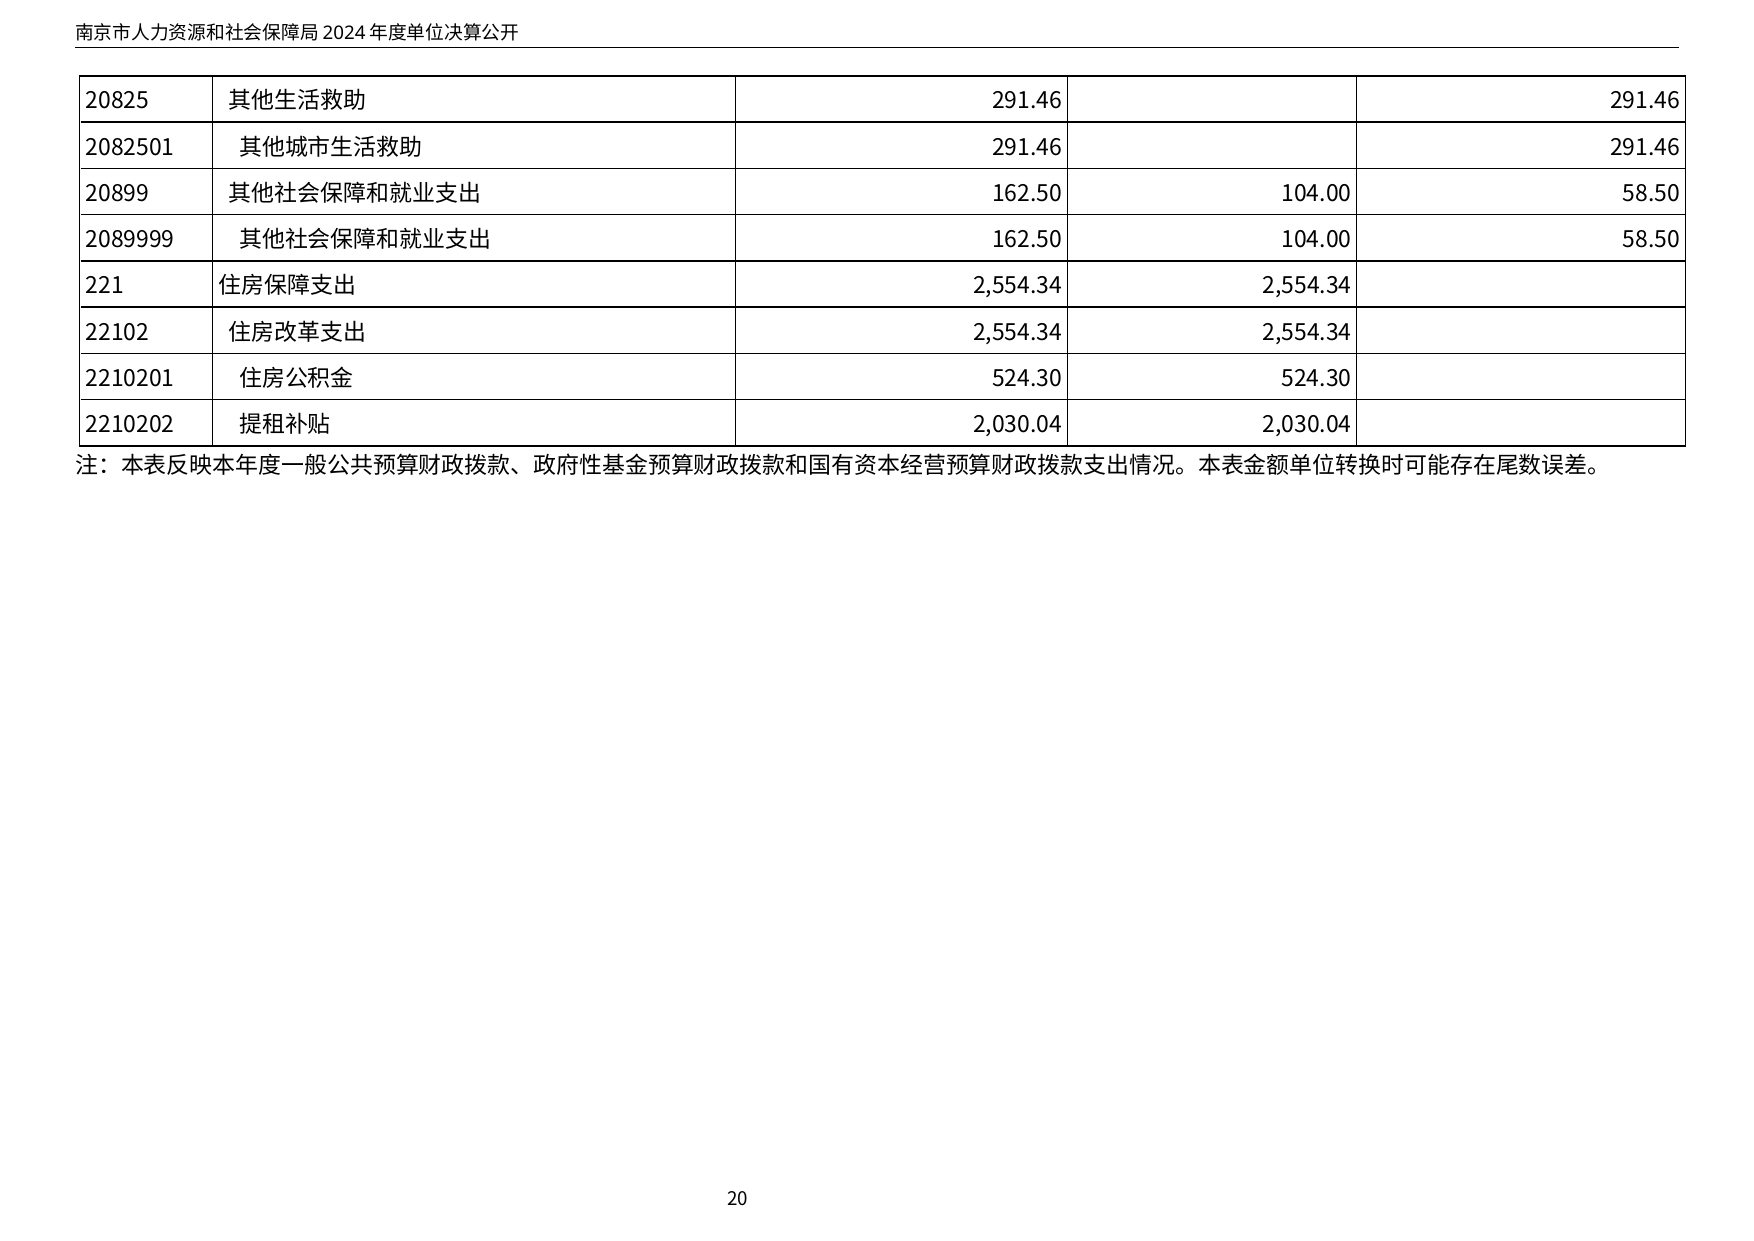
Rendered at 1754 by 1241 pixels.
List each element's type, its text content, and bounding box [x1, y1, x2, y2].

table_cell 住房公积金 [213, 354, 735, 399]
table_cell 58.50 [1357, 215, 1685, 260]
table_cell 2,554.34 [736, 308, 1067, 352]
table_cell 住房改革支出 [213, 308, 735, 352]
table_cell 291.46 [1357, 77, 1685, 121]
table_cell 291.46 [736, 123, 1067, 167]
table_cell 2210202 [80, 400, 212, 445]
table_cell 其他城市生活救助 [213, 123, 735, 167]
table_cell 2,030.04 [736, 400, 1067, 445]
table_cell [1357, 354, 1685, 399]
table_cell 2,554.34 [1068, 308, 1356, 352]
table_cell 524.30 [1068, 354, 1356, 399]
table_cell [1357, 308, 1685, 352]
table_cell 291.46 [736, 77, 1067, 121]
table_cell 2,554.34 [1068, 262, 1356, 306]
table_cell [1357, 400, 1685, 445]
table_cell 20825 [80, 77, 212, 121]
table_cell 162.50 [736, 215, 1067, 260]
table_cell 524.30 [736, 354, 1067, 399]
table_cell 22102 [80, 307, 212, 352]
table_cell 2,030.04 [1068, 400, 1356, 445]
table_cell [1068, 77, 1356, 121]
table_cell 2,554.34 [736, 262, 1067, 306]
table_cell 其他社会保障和就业支出 [213, 169, 735, 214]
table_cell 20899 [80, 169, 212, 214]
table_cell 其他社会保障和就业支出 [213, 215, 735, 260]
table_cell 2082501 [80, 122, 212, 167]
table_cell 2089999 [80, 215, 212, 260]
table_cell 221 [80, 261, 212, 306]
table_cell [1357, 262, 1685, 306]
table_cell 291.46 [1357, 123, 1685, 167]
table_cell 提租补贴 [213, 400, 735, 445]
table_cell 104.00 [1068, 215, 1356, 260]
table_cell 162.50 [736, 169, 1067, 214]
table_cell 104.00 [1068, 169, 1356, 214]
text 注：本表反映本年度一般公共预算财政拨款、政府性基金预算财政拨款和国有资本经营预算财政拨款支出情况。本表金额单位转换时可能存在尾数误差。 [75, 447, 1679, 480]
table_cell 其他生活救助 [213, 77, 735, 121]
table_cell 58.50 [1357, 169, 1685, 214]
table_cell 住房保障支出 [213, 262, 735, 306]
table_cell [1068, 123, 1356, 167]
table_cell 2210201 [80, 354, 212, 399]
